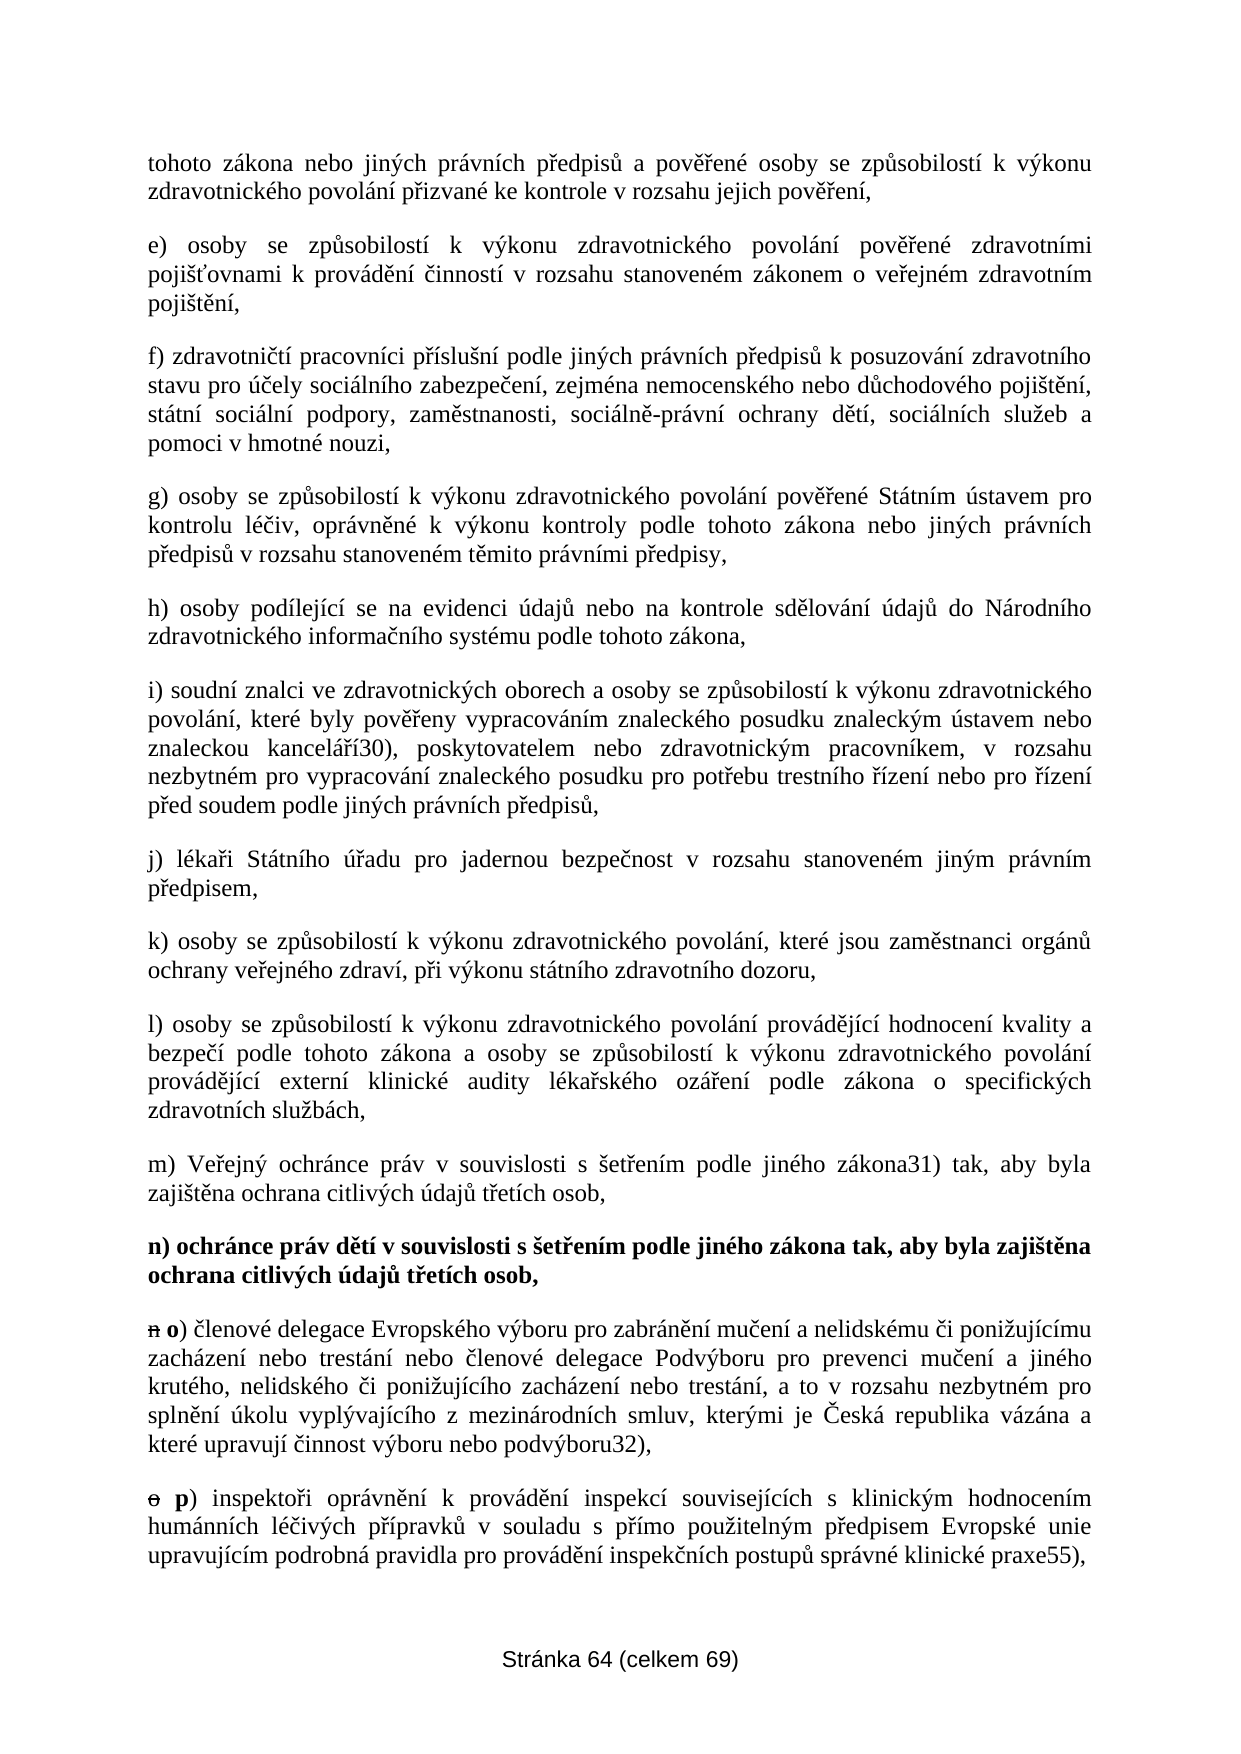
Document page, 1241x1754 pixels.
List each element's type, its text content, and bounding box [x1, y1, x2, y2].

text n o) členové delegace Evropského výboru pro zabránění mučení a nelidskému či ponižujícímu zacházení nebo trestání nebo členové delegace Podvýboru pro prevenci mučení a jiného krutého, nelidského či ponižujícího zacházení nebo trestání, a to v rozsahu nezbytném pro splnění úkolu vyplývajícího z mezinárodních smluv, kterými je Česká republika vázána a které upravují činnost výboru nebo podvýboru32), [148, 1314, 1093, 1458]
text g) osoby se způsobilostí k výkonu zdravotnického povolání pověřené Státním ústavem pro kontrolu léčiv, oprávněné k výkonu kontroly podle tohoto zákona nebo jiných právních předpisů v rozsahu stanoveném těmito právními předpisy, [148, 481, 1093, 568]
text h) osoby podílející se na evidenci údajů nebo na kontrole sdělování údajů do Národního zdravotnického informačního systému podle tohoto zákona, [148, 593, 1093, 650]
text o p) inspektoři oprávnění k provádění inspekcí souvisejících s klinickým hodnocením humánních léčivých přípravků v souladu s přímo použitelným předpisem Evropské unie upravujícím podrobná pravidla pro provádění inspekčních postupů správné klinické praxe55), [148, 1483, 1093, 1569]
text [148, 148, 1093, 205]
text k) osoby se způsobilostí k výkonu zdravotnického povolání, které jsou zaměstnanci orgánů ochrany veřejného zdraví, při výkonu státního zdravotního dozoru, [148, 926, 1093, 984]
text l) osoby se způsobilostí k výkonu zdravotnického povolání provádějící hodnocení kvality a bezpečí podle tohoto zákona a osoby se způsobilostí k výkonu zdravotnického povolání provádějící externí klinické audity lékařského ozáření podle zákona o specifických zdravotních službách, [148, 1009, 1093, 1124]
text j) lékaři Státního úřadu pro jadernou bezpečnost v rozsahu stanoveném jiným právním předpisem, [148, 844, 1093, 901]
text e) osoby se způsobilostí k výkonu zdravotnického povolání pověřené zdravotními pojišťovnami k provádění činností v rozsahu stanoveném zákonem o veřejném zdravotním pojištění, [148, 230, 1093, 316]
text m) Veřejný ochránce práv v souvislosti s šetřením podle jiného zákona31) tak, aby byla zajištěna ochrana citlivých údajů třetích osob, [148, 1149, 1093, 1206]
text i) soudní znalci ve zdravotnických oborech a osoby se způsobilostí k výkonu zdravotnického povolání, které byly pověřeny vypracováním znaleckého posudku znaleckým ústavem nebo znaleckou kanceláří30), poskytovatelem nebo zdravotnickým pracovníkem, v rozsahu nezbytném pro vypracování znaleckého posudku pro potřebu trestního řízení nebo pro řízení před soudem podle jiných právních předpisů, [148, 675, 1093, 819]
text f) zdravotničtí pracovníci příslušní podle jiných právních předpisů k posuzování zdravotního stavu pro účely sociálního zabezpečení, zejména nemocenského nebo důchodového pojištění, státní sociální podpory, zaměstnanosti, sociálně-právní ochrany dětí, sociálních služeb a pomoci v hmotné nouzi, [148, 341, 1093, 456]
text n) ochránce práv dětí v souvislosti s šetřením podle jiného zákona tak, aby byla zajištěna ochrana citlivých údajů třetích osob, [148, 1231, 1093, 1289]
